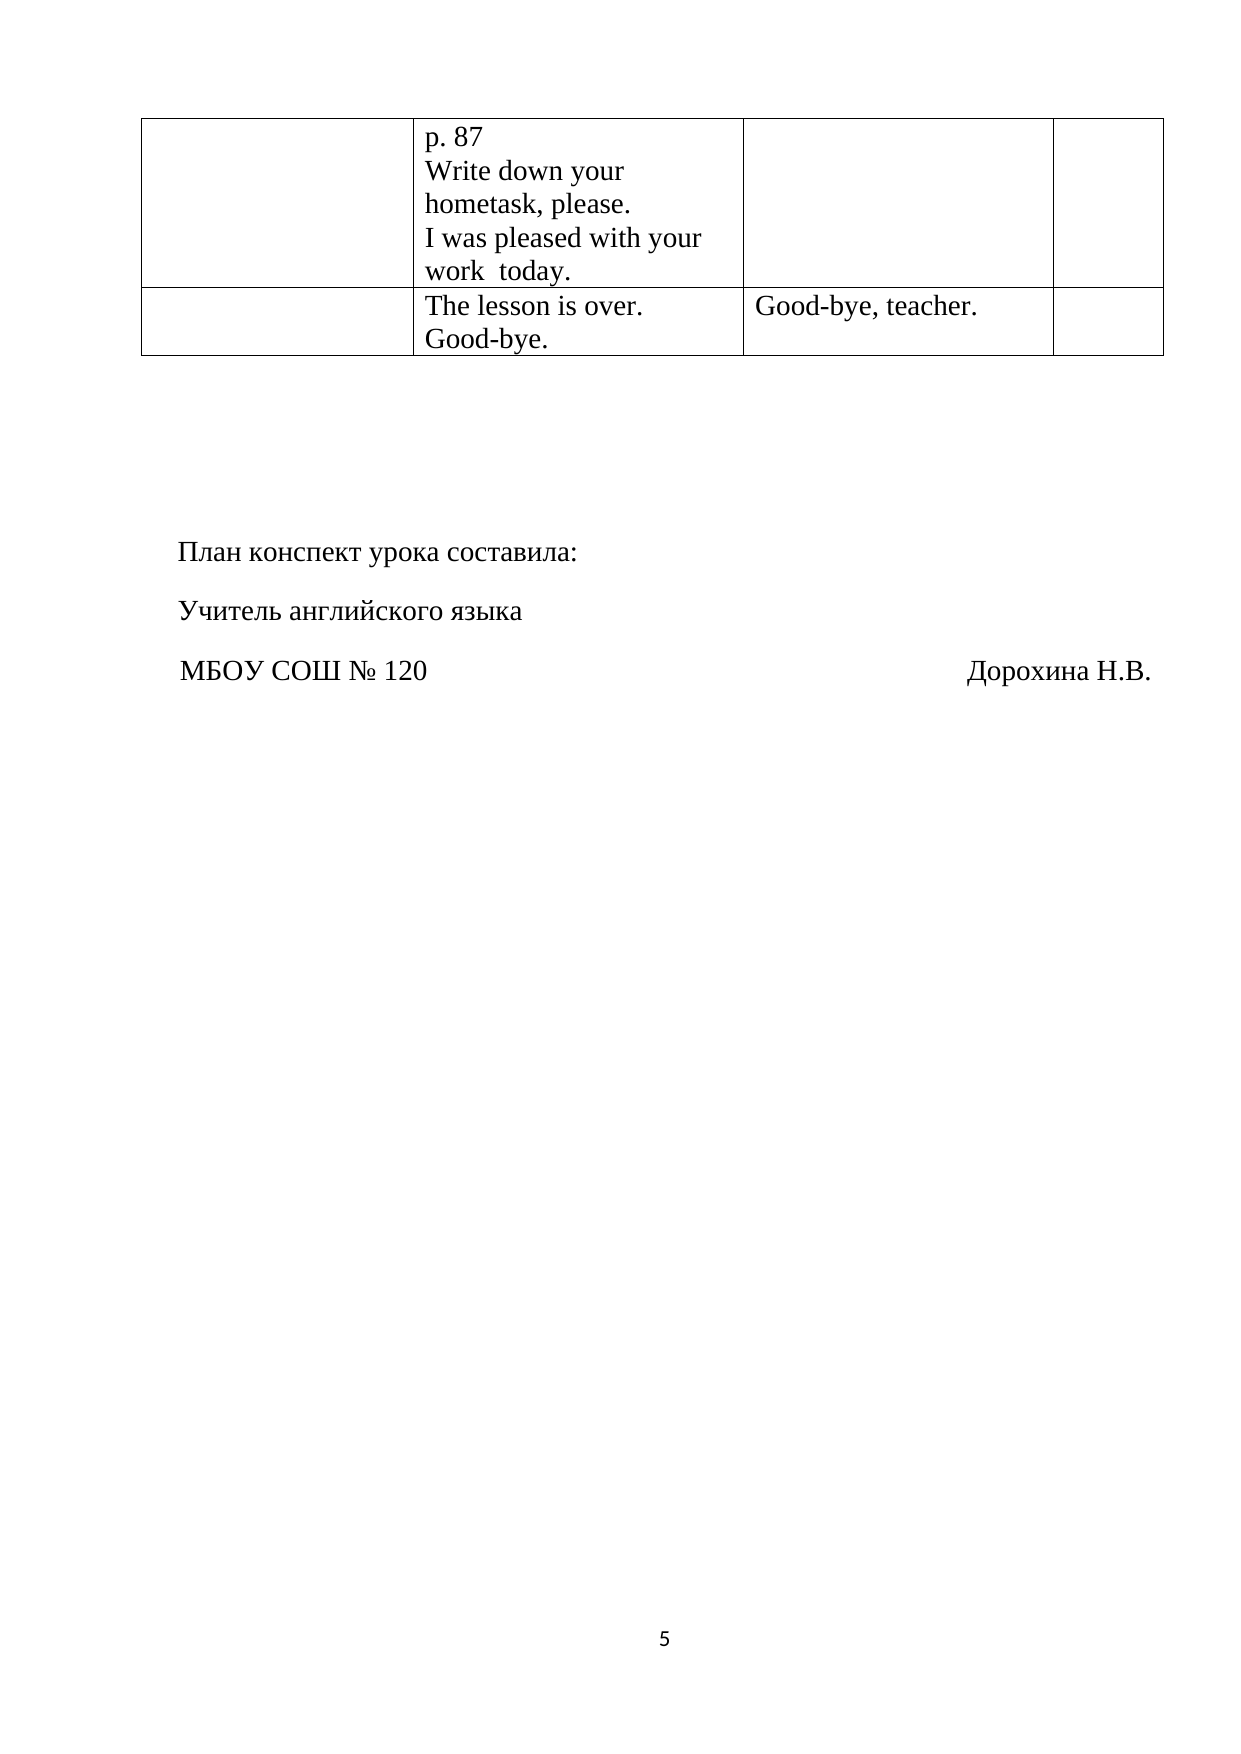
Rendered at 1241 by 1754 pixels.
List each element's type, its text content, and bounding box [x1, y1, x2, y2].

text План конспект урока составила: [177, 534, 1152, 568]
table_cell [142, 288, 413, 355]
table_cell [142, 119, 413, 287]
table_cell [414, 119, 743, 287]
text Учитель английского языка [177, 593, 1152, 627]
table_cell The lesson is over. Good-bye. [414, 288, 743, 355]
table_cell [1054, 119, 1163, 287]
table_cell [1054, 288, 1163, 355]
table_cell Good-bye, teacher. [744, 288, 1053, 355]
table_cell [744, 119, 1053, 287]
text МБОУ СОШ № 120 Дорохина Н.В. [177, 653, 1152, 686]
